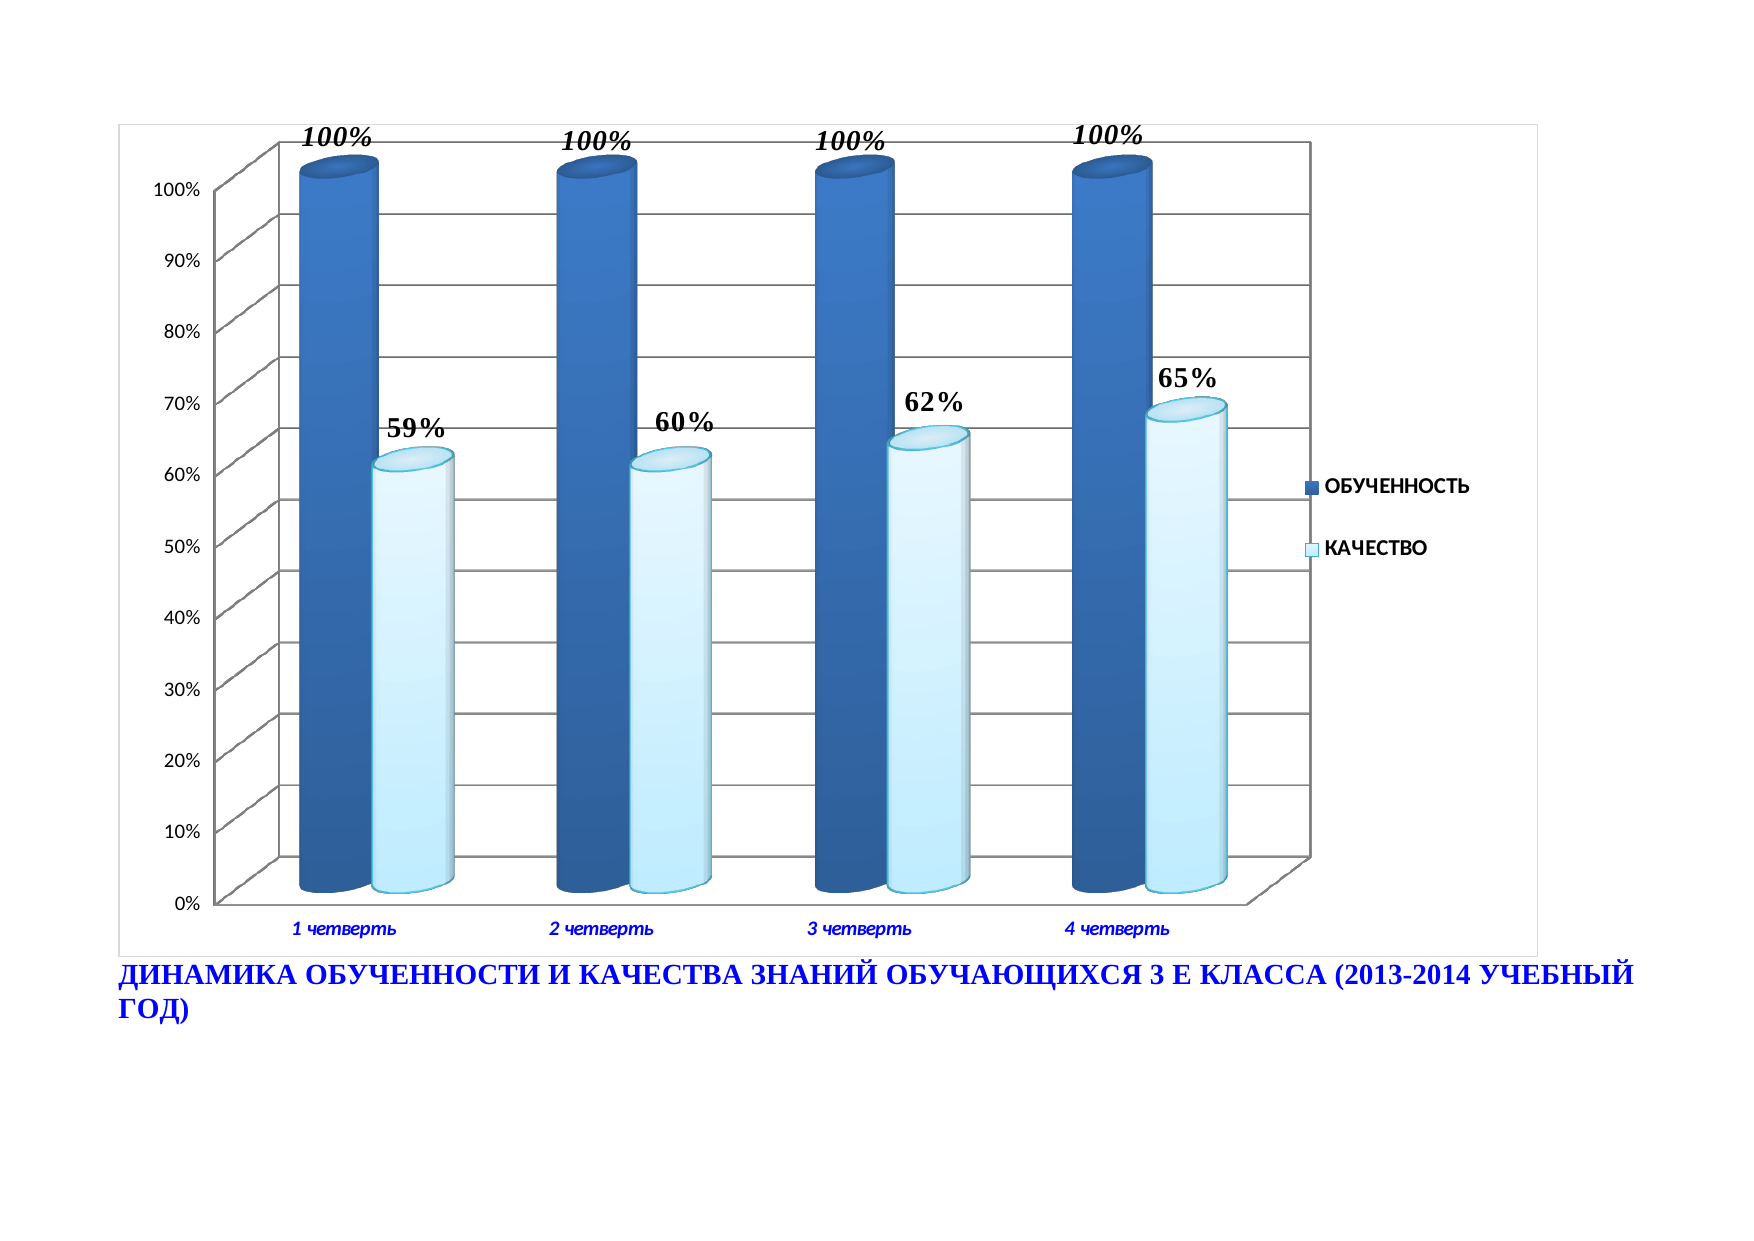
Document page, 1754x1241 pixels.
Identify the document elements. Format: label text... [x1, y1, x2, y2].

text ДИНАМИКА ОБУЧЕННОСТИ И КАЧЕСТВА ЗНАНИЙ ОБУЧАЮЩИХСЯ 3 Е КЛАССА (2013-2014 УЧЕБНЫЙ ГОД) [118, 118, 1636, 1024]
